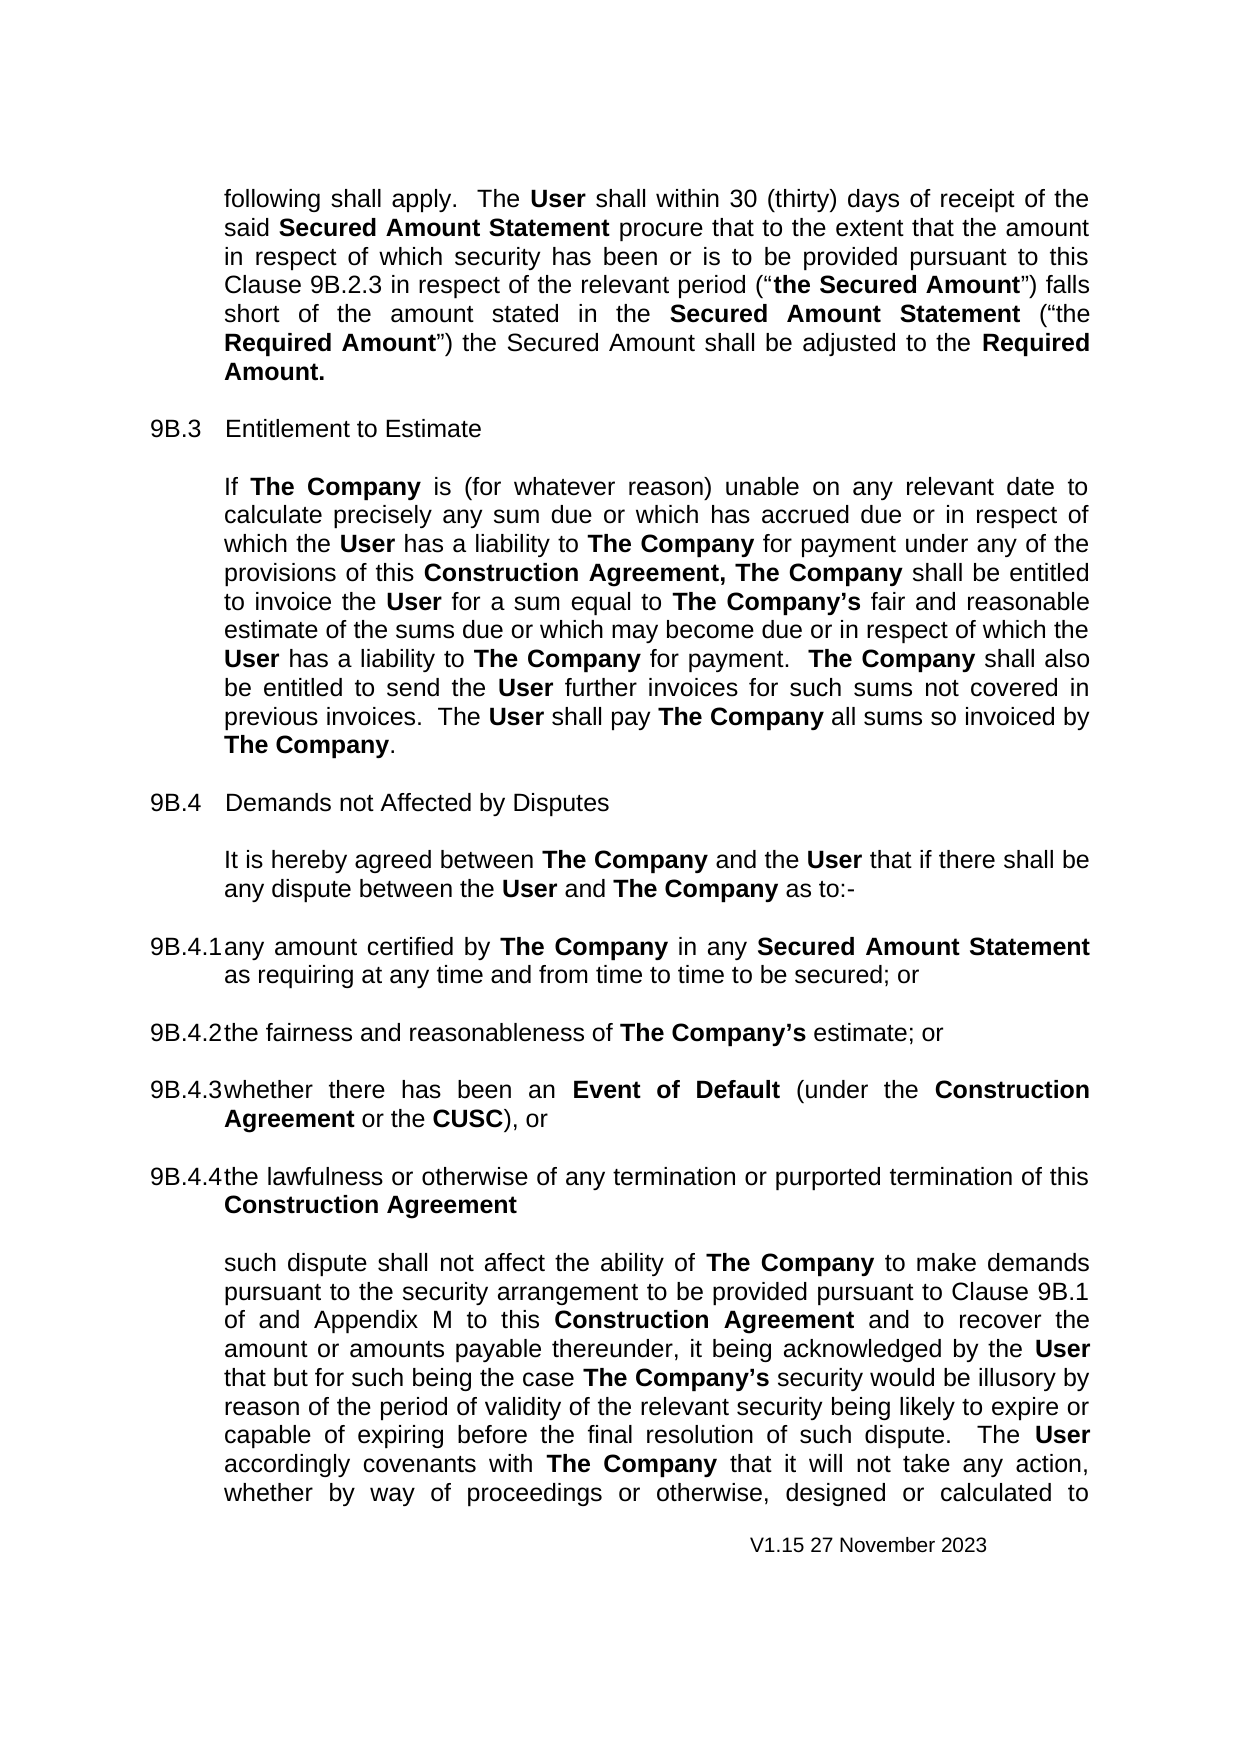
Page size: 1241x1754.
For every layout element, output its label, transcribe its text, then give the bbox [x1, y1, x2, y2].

text 9B.4.4 the lawfulness or otherwise of any termination or purported termination of this Construction Agreement [150, 1162, 1090, 1219]
text If The Company is (for whatever reason) unable on any relevant date to calculate precisely any sum due or which has accrued due or in respect of which the User has a liability to The Company for payment under any of the provisions of this Construction Agreement, The Company shall be entitled to invoice the User for a sum equal to The Company’s fair and reasonable estimate of the sums due or which may become due or in respect of which the User has a liability to The Company for payment. The Company shall also be entitled to send the User further invoices for such sums not covered in previous invoices. The User shall pay The Company all sums so invoiced by The Company. [224, 472, 1090, 759]
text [150, 1248, 1090, 1507]
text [150, 184, 1090, 385]
text 9B.4 Demands not Affected by Disputes [150, 788, 1090, 817]
text 9B.4.2 the fairness and reasonableness of The Company’s estimate; or [150, 1018, 1090, 1047]
text It is hereby agreed between The Company and the User that if there shall be any dispute between the User and The Company as to:- [224, 845, 1090, 903]
text 9B.4.3 whether there has been an Event of Default (under the Construction Agreement or the CUSC), or [150, 1075, 1090, 1133]
text 9B.3 Entitlement to Estimate [150, 414, 1090, 443]
text 9B.4.1 any amount certified by The Company in any Secured Amount Statement as requiring at any time and from time to time to be secured; or [150, 932, 1090, 989]
